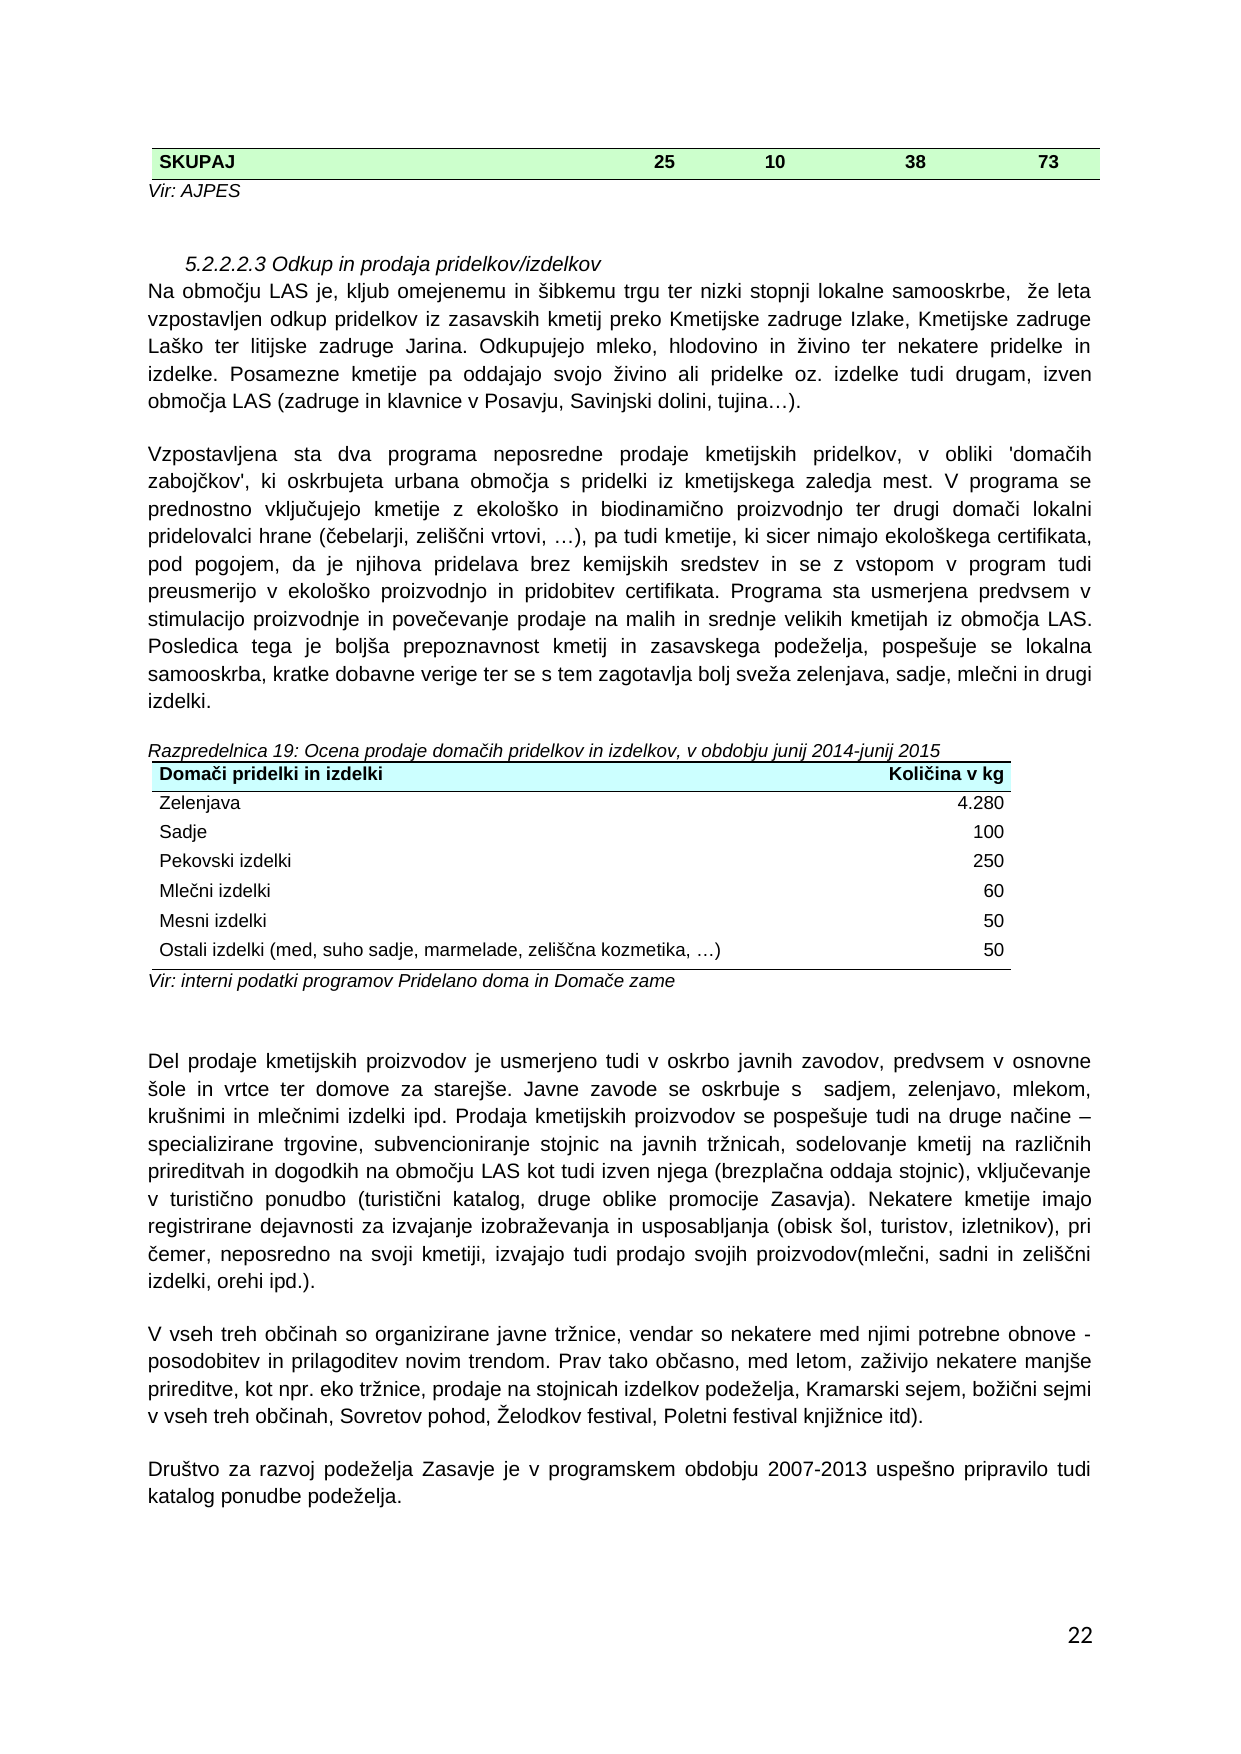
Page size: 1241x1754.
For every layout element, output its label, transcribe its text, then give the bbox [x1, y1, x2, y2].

table_cell Pekovski izdelki [152, 850, 745, 880]
text Razpredelnica 19: Ocena prodaje domačih pridelkov in izdelkov, v obdobju junij 2014-junij 2015 [148, 740, 1093, 761]
text Na območju LAS je, kljub omejenemu in šibkemu trgu ter nizki stopnji lokalne samooskrbe, že leta vzpostavljen odkup pridelkov iz zasavskih kmetij preko Kmetijske zadruge Izlake, Kmetijske zadruge Laško ter litijske zadruge Jarina. Odkupujejo mleko, hlodovino in živino ter nekatere pridelke in izdelke. Posamezne kmetije pa oddajajo svojo živino ali pridelke oz. izdelke tudi drugam, izven območja LAS (zadruge in klavnice v Posavju, Savinjski dolini, tujina…). [148, 279, 1093, 413]
table_header Količina v kg [745, 763, 1011, 791]
table_cell Sadje [152, 821, 745, 850]
table_header Domači pridelki in izdelki [152, 763, 745, 791]
table_cell 25 [613, 149, 716, 179]
table_cell 73 [996, 149, 1100, 179]
text V vseh treh občinah so organizirane javne tržnice, vendar so nekatere med njimi potrebne obnove - posodobitev in prilagoditev novim trendom. Prav tako občasno, med letom, zaživijo nekatere manjše prireditve, kot npr. eko tržnice, prodaje na stojnicah izdelkov podeželja, Kramarski sejem, božični sejmi v vseh treh občinah, Sovretov pohod, Želodkov festival, Poletni festival knjižnice itd). [148, 1322, 1093, 1428]
text Vir: AJPES [148, 180, 1093, 202]
table_cell 50 [745, 939, 1011, 968]
text Društvo za razvoj podeželja Zasavje je v programskem obdobju 2007-2013 uspešno pripravilo tudi katalog ponudbe podeželja. [148, 1456, 1093, 1508]
text Del prodaje kmetijskih proizvodov je usmerjeno tudi v oskrbo javnih zavodov, predvsem v osnovne šole in vrtce ter domove za starejše. Javne zavode se oskrbuje s sadjem, zelenjavo, mlekom, krušnimi in mlečnimi izdelki ipd. Prodaja kmetijskih proizvodov se pospešuje tudi na druge načine – specializirane trgovine, subvencioniranje stojnic na javnih tržnicah, sodelovanje kmetij na različnih prireditvah in dogodkih na območju LAS kot tudi izven njega (brezplačna oddaja stojnic), vključevanje v turistično ponudbo (turistični katalog, druge oblike promocije Zasavja). Nekatere kmetije imajo registrirane dejavnosti za izvajanje izobraževanja in usposabljanja (obisk šol, turistov, izletnikov), pri čemer, neposredno na svoji kmetiji, izvajajo tudi prodajo svojih proizvodov(mlečni, sadni in zeliščni izdelki, orehi ipd.). [148, 1049, 1093, 1293]
table_cell 250 [745, 850, 1011, 880]
table_cell 38 [834, 149, 996, 179]
text Odkup in prodaja pridelkov/izdelkov [185, 252, 1093, 276]
table_cell Ostali izdelki (med, suho sadje, marmelade, zeliščna kozmetika, …) [152, 939, 745, 968]
text Vir: interni podatki programov Pridelano doma in Domače zame [148, 969, 1093, 991]
table_cell 60 [745, 880, 1011, 909]
table_cell SKUPAJ [152, 149, 613, 179]
table_cell 4.280 [745, 792, 1011, 821]
table_cell Mlečni izdelki [152, 880, 745, 909]
text Vzpostavljena sta dva programa neposredne prodaje kmetijskih pridelkov, v obliki 'domačih zabojčkov', ki oskrbujeta urbana območja s pridelki iz kmetijskega zaledja mest. V programa se prednostno vključujejo kmetije z ekološko in biodinamično proizvodnjo ter drugi domači lokalni pridelovalci hrane (čebelarji, zeliščni vrtovi, …), pa tudi kmetije, ki sicer nimajo ekološkega certifikata, pod pogojem, da je njihova pridelava brez kemijskih sredstev in se z vstopom v program tudi preusmerijo v ekološko proizvodnjo in pridobitev certifikata. Programa sta usmerjena predvsem v stimulacijo proizvodnje in povečevanje prodaje na malih in srednje velikih kmetijah iz območja LAS. Posledica tega je boljša prepoznavnost kmetij in zasavskega podeželja, pospešuje se lokalna samooskrba, kratke dobavne verige ter se s tem zagotavlja bolj sveža zelenjava, sadje, mlečni in drugi izdelki. [148, 441, 1093, 713]
table_cell Zelenjava [152, 792, 745, 821]
table_cell 50 [745, 909, 1011, 939]
table_cell 100 [745, 821, 1011, 850]
table_cell Mesni izdelki [152, 909, 745, 939]
table_cell 10 [716, 149, 834, 179]
